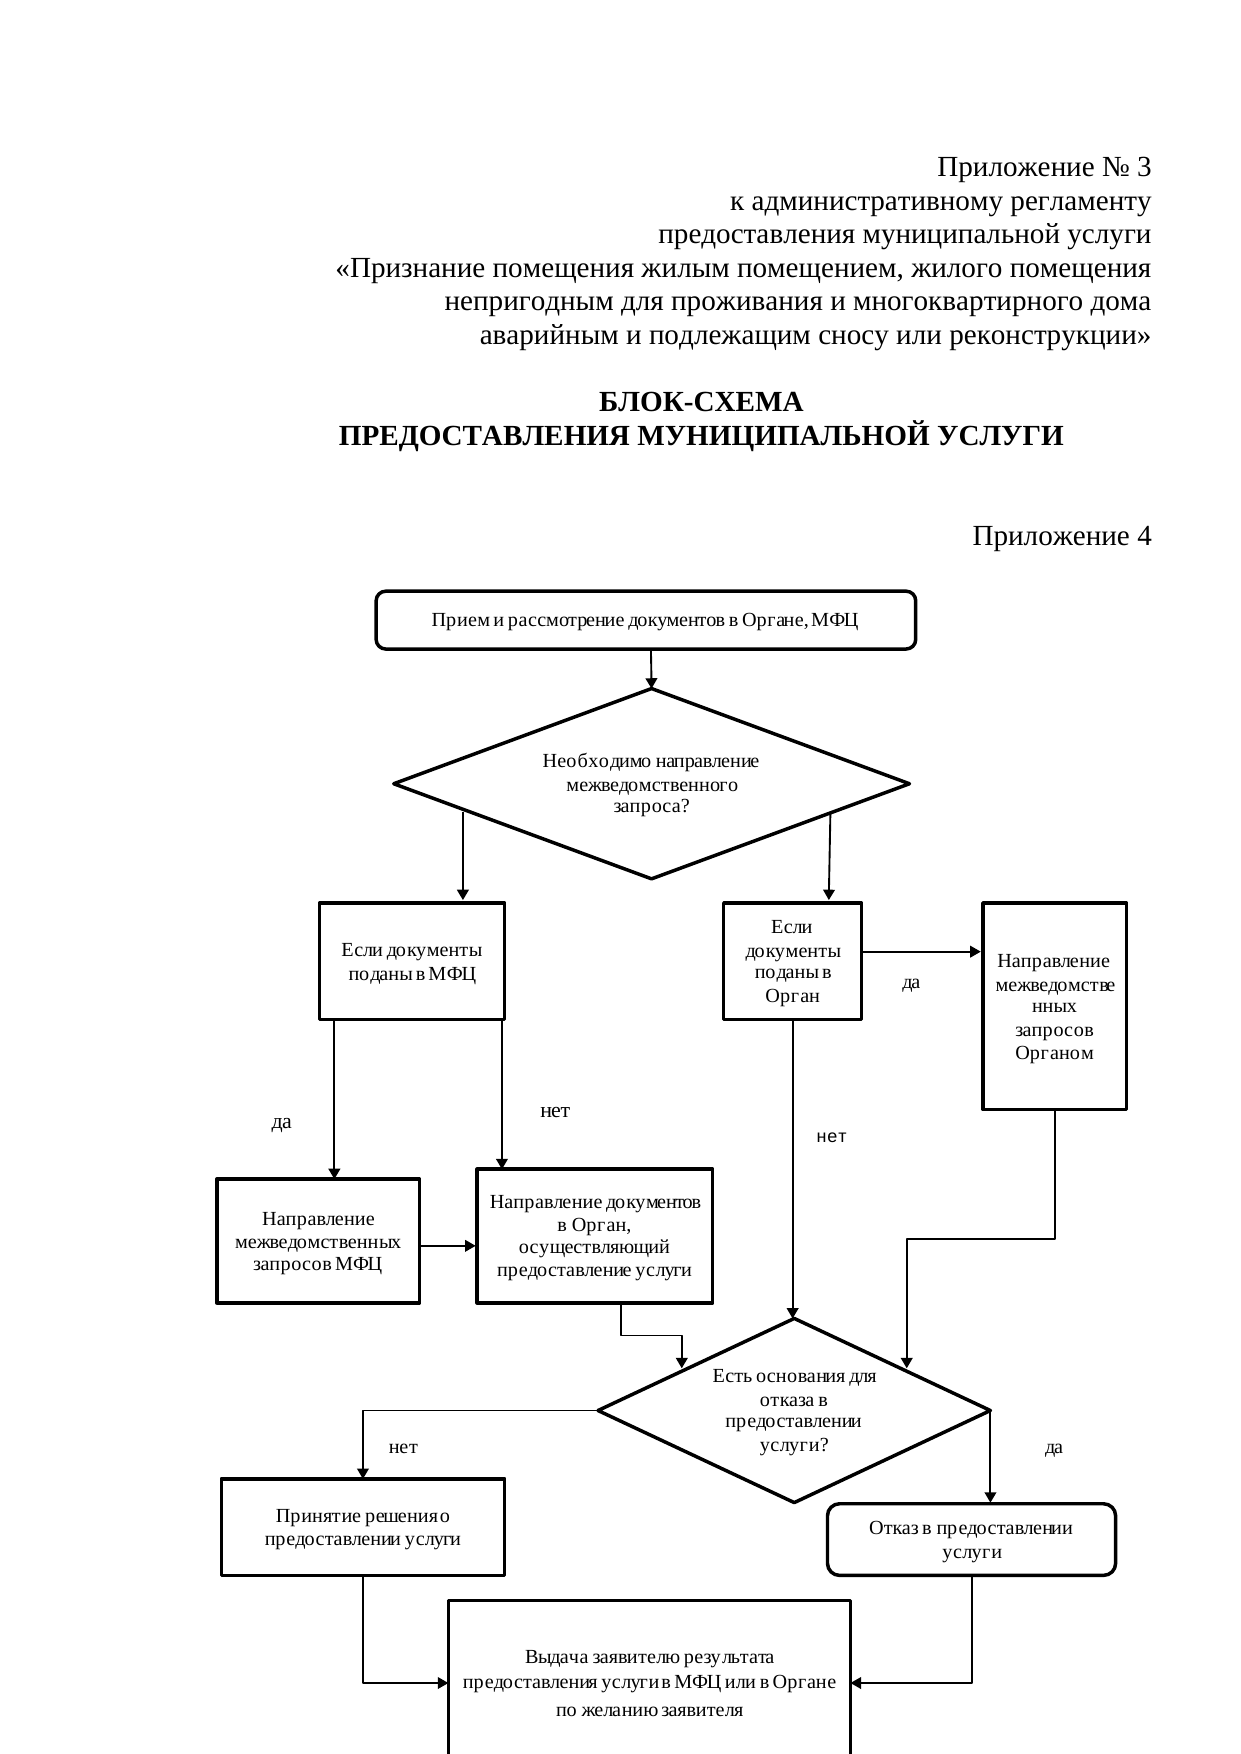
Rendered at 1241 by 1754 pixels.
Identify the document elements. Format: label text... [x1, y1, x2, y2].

text аварийным и подлежащим сносу или реконструкции» [177, 317, 1152, 351]
text предоставления муниципальной услуги [177, 216, 1152, 250]
title ПРЕДОСТАВЛЕНИЯ МУНИЦИПАЛЬНОЙ УСЛУГИ [177, 418, 1152, 451]
text Приложение 4 [177, 518, 1152, 552]
title БЛОК-СХЕМА [177, 384, 1152, 418]
text к административному регламенту [177, 183, 1152, 216]
text «Признание помещения жилым помещением, жилого помещения непригодным для проживания и многоквартирного дома [177, 250, 1152, 317]
text Приложение № 3 [177, 149, 1152, 183]
